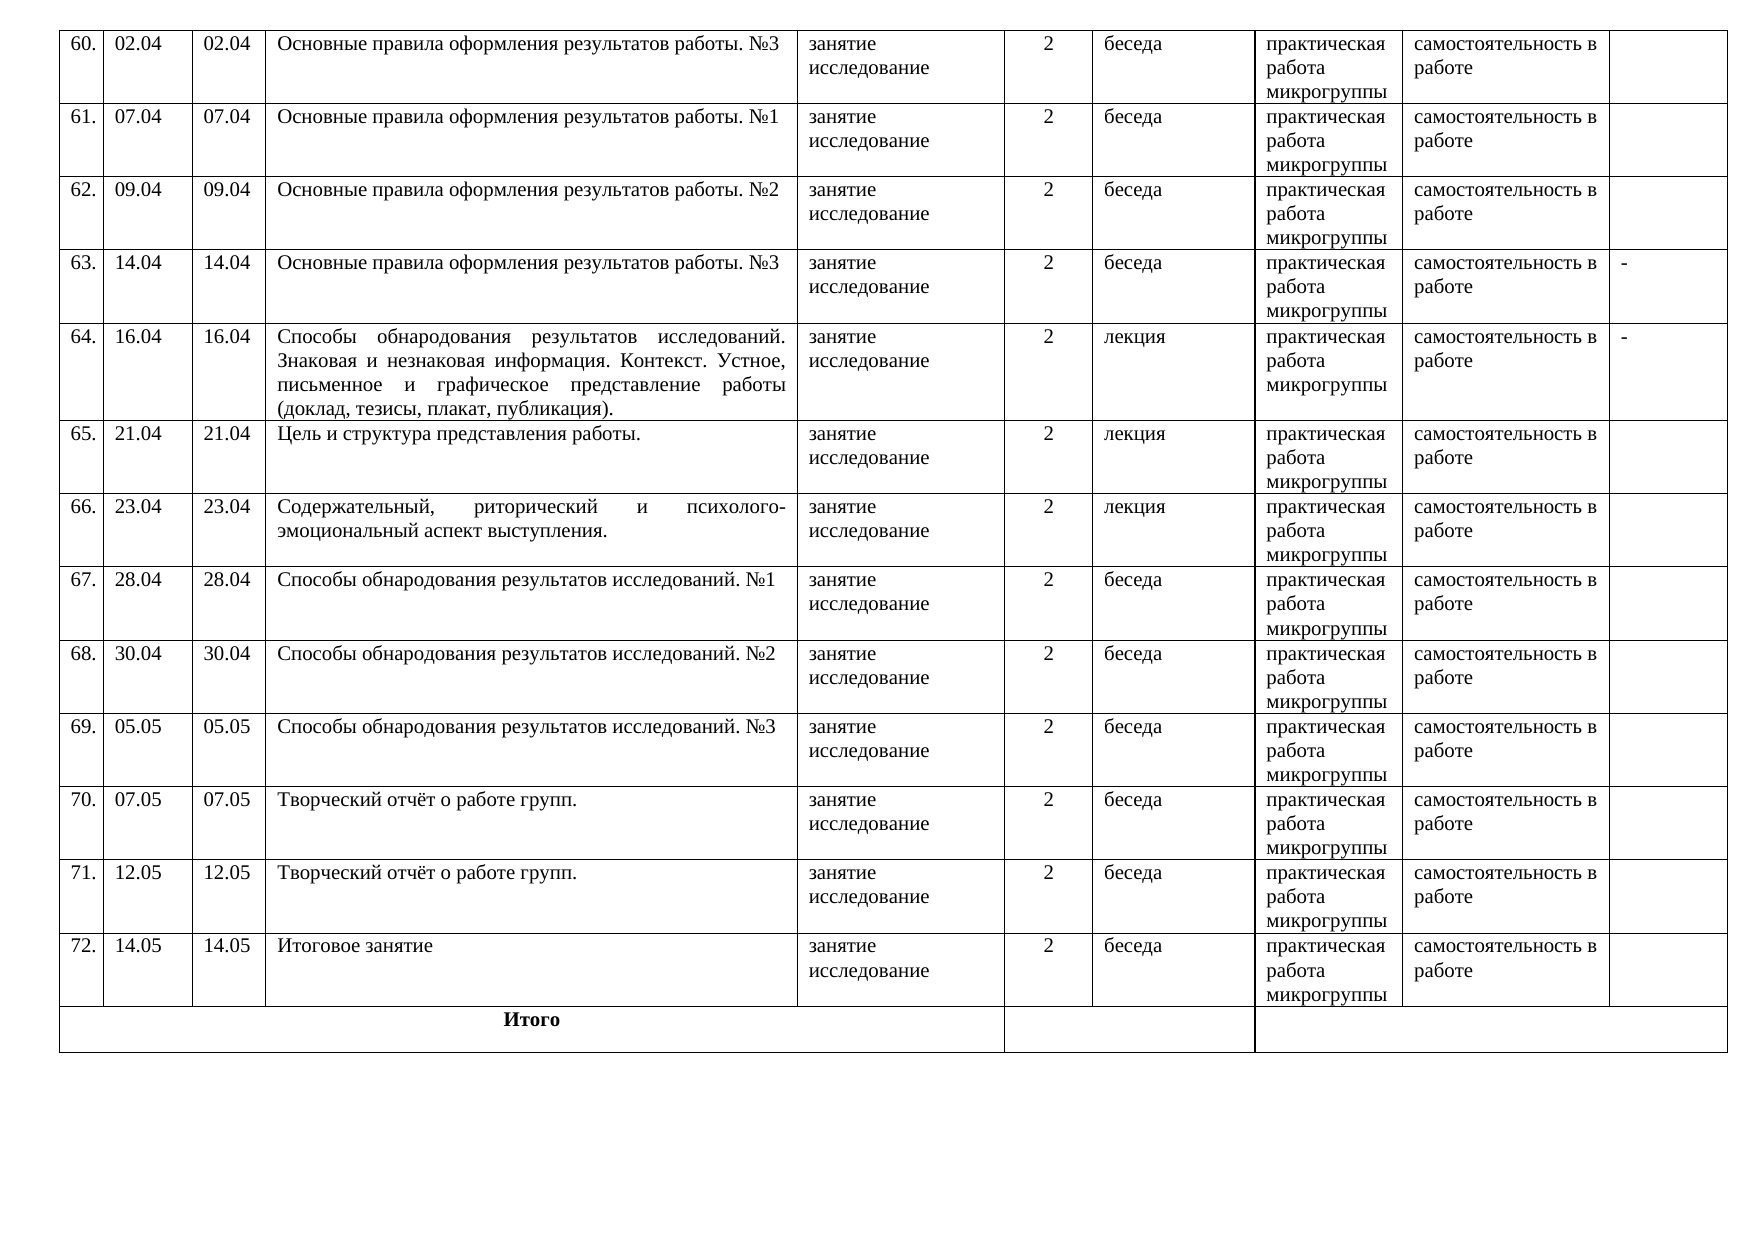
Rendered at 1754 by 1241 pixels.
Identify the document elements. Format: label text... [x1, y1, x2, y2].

table_cell [1610, 934, 1727, 1006]
table_cell занятие исследование [798, 860, 1004, 932]
table_cell [1610, 714, 1727, 786]
table_cell [60, 860, 103, 932]
table_cell практическая работа микрогруппы [1256, 860, 1402, 932]
table_cell занятие исследование [798, 250, 1004, 322]
table_cell 2 [1005, 860, 1092, 932]
table_cell занятие исследование [798, 421, 1004, 493]
table_cell практическая работа микрогруппы [1256, 567, 1402, 639]
table_cell практическая работа микрогруппы [1256, 494, 1402, 566]
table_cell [1256, 31, 1402, 103]
table_cell самостоятельность в работе [1403, 324, 1609, 420]
table_cell [60, 641, 103, 713]
table_cell 23.04 [193, 494, 265, 566]
table_cell беседа [1093, 641, 1254, 713]
table_cell занятие исследование [798, 104, 1004, 176]
table_cell занятие исследование [798, 714, 1004, 786]
table_cell [60, 31, 103, 103]
table_cell 16.04 [193, 324, 265, 420]
table_cell беседа [1093, 787, 1254, 859]
table_cell 2 [1005, 104, 1092, 176]
table_cell Творческий отчёт о работе групп. [266, 860, 797, 932]
table_cell [1005, 1007, 1254, 1052]
table_cell 09.04 [193, 177, 265, 249]
table_cell 23.04 [104, 494, 192, 566]
table_cell практическая работа микрогруппы [1256, 787, 1402, 859]
table_cell занятие исследование [798, 177, 1004, 249]
table_cell 07.05 [104, 787, 192, 859]
table_cell 12.05 [193, 860, 265, 932]
table_cell 30.04 [193, 641, 265, 713]
table_cell самостоятельность в работе [1403, 494, 1609, 566]
table_cell беседа [1093, 567, 1254, 639]
table_cell занятие исследование [798, 934, 1004, 1006]
table_cell беседа [1093, 250, 1254, 322]
table_cell практическая работа микрогруппы [1256, 104, 1402, 176]
table_cell [1256, 1007, 1727, 1052]
table_cell 2 [1005, 567, 1092, 639]
table_cell 28.04 [193, 567, 265, 639]
table_cell 07.04 [104, 104, 192, 176]
table_cell [1610, 787, 1727, 859]
table_cell практическая работа микрогруппы [1256, 934, 1402, 1006]
table_cell 02.04 [193, 31, 265, 103]
table_cell самостоятельность в работе [1403, 860, 1609, 932]
table_cell самостоятельность в работе [1403, 567, 1609, 639]
table_cell [1610, 31, 1727, 103]
table_cell 2 [1005, 934, 1092, 1006]
table_cell 14.05 [104, 934, 192, 1006]
table_cell Итоговое занятие [266, 934, 797, 1006]
table_cell 09.04 [104, 177, 192, 249]
table_cell Основные правила оформления результатов работы. №2 [266, 177, 797, 249]
table_cell беседа [1093, 177, 1254, 249]
table_cell занятие исследование [798, 494, 1004, 566]
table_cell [1403, 31, 1609, 103]
table_cell 2 [1005, 31, 1092, 103]
table_cell самостоятельность в работе [1403, 177, 1609, 249]
table_cell [60, 494, 103, 566]
table_cell самостоятельность в работе [1403, 934, 1609, 1006]
table_cell беседа [1093, 104, 1254, 176]
table_cell [60, 250, 103, 322]
table_cell [60, 104, 103, 176]
table_cell 2 [1005, 494, 1092, 566]
table_cell Способы обнародования результатов исследований. №2 [266, 641, 797, 713]
table_cell занятие исследование [798, 567, 1004, 639]
table_cell [1610, 567, 1727, 639]
table_cell лекция [1093, 324, 1254, 420]
table_cell Итого [60, 1007, 1004, 1052]
table_cell Основные правила оформления результатов работы. №3 [266, 250, 797, 322]
table_cell 2 [1005, 324, 1092, 420]
table_cell практическая работа микрогруппы [1256, 641, 1402, 713]
table_cell [60, 324, 103, 420]
table_cell [60, 177, 103, 249]
table_cell беседа [1093, 860, 1254, 932]
table_cell практическая работа микрогруппы [1256, 324, 1402, 420]
table_cell 14.04 [104, 250, 192, 322]
table_cell [60, 567, 103, 639]
table_cell самостоятельность в работе [1403, 714, 1609, 786]
table_cell Творческий отчёт о работе групп. [266, 787, 797, 859]
table_cell [1610, 177, 1727, 249]
table_cell 07.05 [193, 787, 265, 859]
table_cell занятие исследование [798, 324, 1004, 420]
table_cell 12.05 [104, 860, 192, 932]
table_cell - [1610, 250, 1727, 322]
table_cell беседа [1093, 714, 1254, 786]
table_cell Основные правила оформления результатов работы. №3 [266, 31, 797, 103]
table_cell практическая работа микрогруппы [1256, 714, 1402, 786]
table_cell [1610, 641, 1727, 713]
table_cell 2 [1005, 714, 1092, 786]
table_cell практическая работа микрогруппы [1256, 177, 1402, 249]
table_cell [1610, 860, 1727, 932]
table_cell 2 [1005, 421, 1092, 493]
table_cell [798, 31, 1004, 103]
table_cell 2 [1005, 641, 1092, 713]
table_cell [60, 714, 103, 786]
table_cell - [1610, 324, 1727, 420]
table_cell практическая работа микрогруппы [1256, 421, 1402, 493]
table_cell занятие исследование [798, 787, 1004, 859]
table_cell 07.04 [193, 104, 265, 176]
table_cell беседа [1093, 934, 1254, 1006]
table_cell лекция [1093, 494, 1254, 566]
table_cell 14.04 [193, 250, 265, 322]
table_cell самостоятельность в работе [1403, 421, 1609, 493]
table_cell лекция [1093, 421, 1254, 493]
table_cell практическая работа микрогруппы [1256, 250, 1402, 322]
table_cell 2 [1005, 787, 1092, 859]
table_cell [266, 104, 797, 176]
table_cell [60, 934, 103, 1006]
table_cell 05.05 [104, 714, 192, 786]
table_cell Способы обнародования результатов исследований. №3 [266, 714, 797, 786]
table_cell Способы обнародования результатов исследований. Знаковая и незнаковая информация. Контекст. Устное, письменное и графическое представление работы (доклад, тезисы, плакат, публикация). [266, 324, 797, 420]
table_cell самостоятельность в работе [1403, 641, 1609, 713]
table_cell [60, 787, 103, 859]
table_cell 2 [1005, 177, 1092, 249]
table_cell 21.04 [193, 421, 265, 493]
table_cell самостоятельность в работе [1403, 104, 1609, 176]
table_cell 02.04 [104, 31, 192, 103]
table_cell Содержательный, риторический и психолого-эмоциональный аспект выступления. [266, 494, 797, 566]
table_cell 28.04 [104, 567, 192, 639]
table_cell 21.04 [104, 421, 192, 493]
table_cell самостоятельность в работе [1403, 250, 1609, 322]
table_cell 16.04 [104, 324, 192, 420]
table_cell беседа [1093, 31, 1254, 103]
table_cell 2 [1005, 250, 1092, 322]
table_cell 05.05 [193, 714, 265, 786]
table_cell Способы обнародования результатов исследований. №1 [266, 567, 797, 639]
table_cell 30.04 [104, 641, 192, 713]
table_cell [1610, 421, 1727, 493]
table_cell [1610, 104, 1727, 176]
table_cell занятие исследование [798, 641, 1004, 713]
table_cell [60, 421, 103, 493]
table_cell [1610, 494, 1727, 566]
table_cell самостоятельность в работе [1403, 787, 1609, 859]
table_cell Цель и структура представления работы. [266, 421, 797, 493]
table_cell 14.05 [193, 934, 265, 1006]
